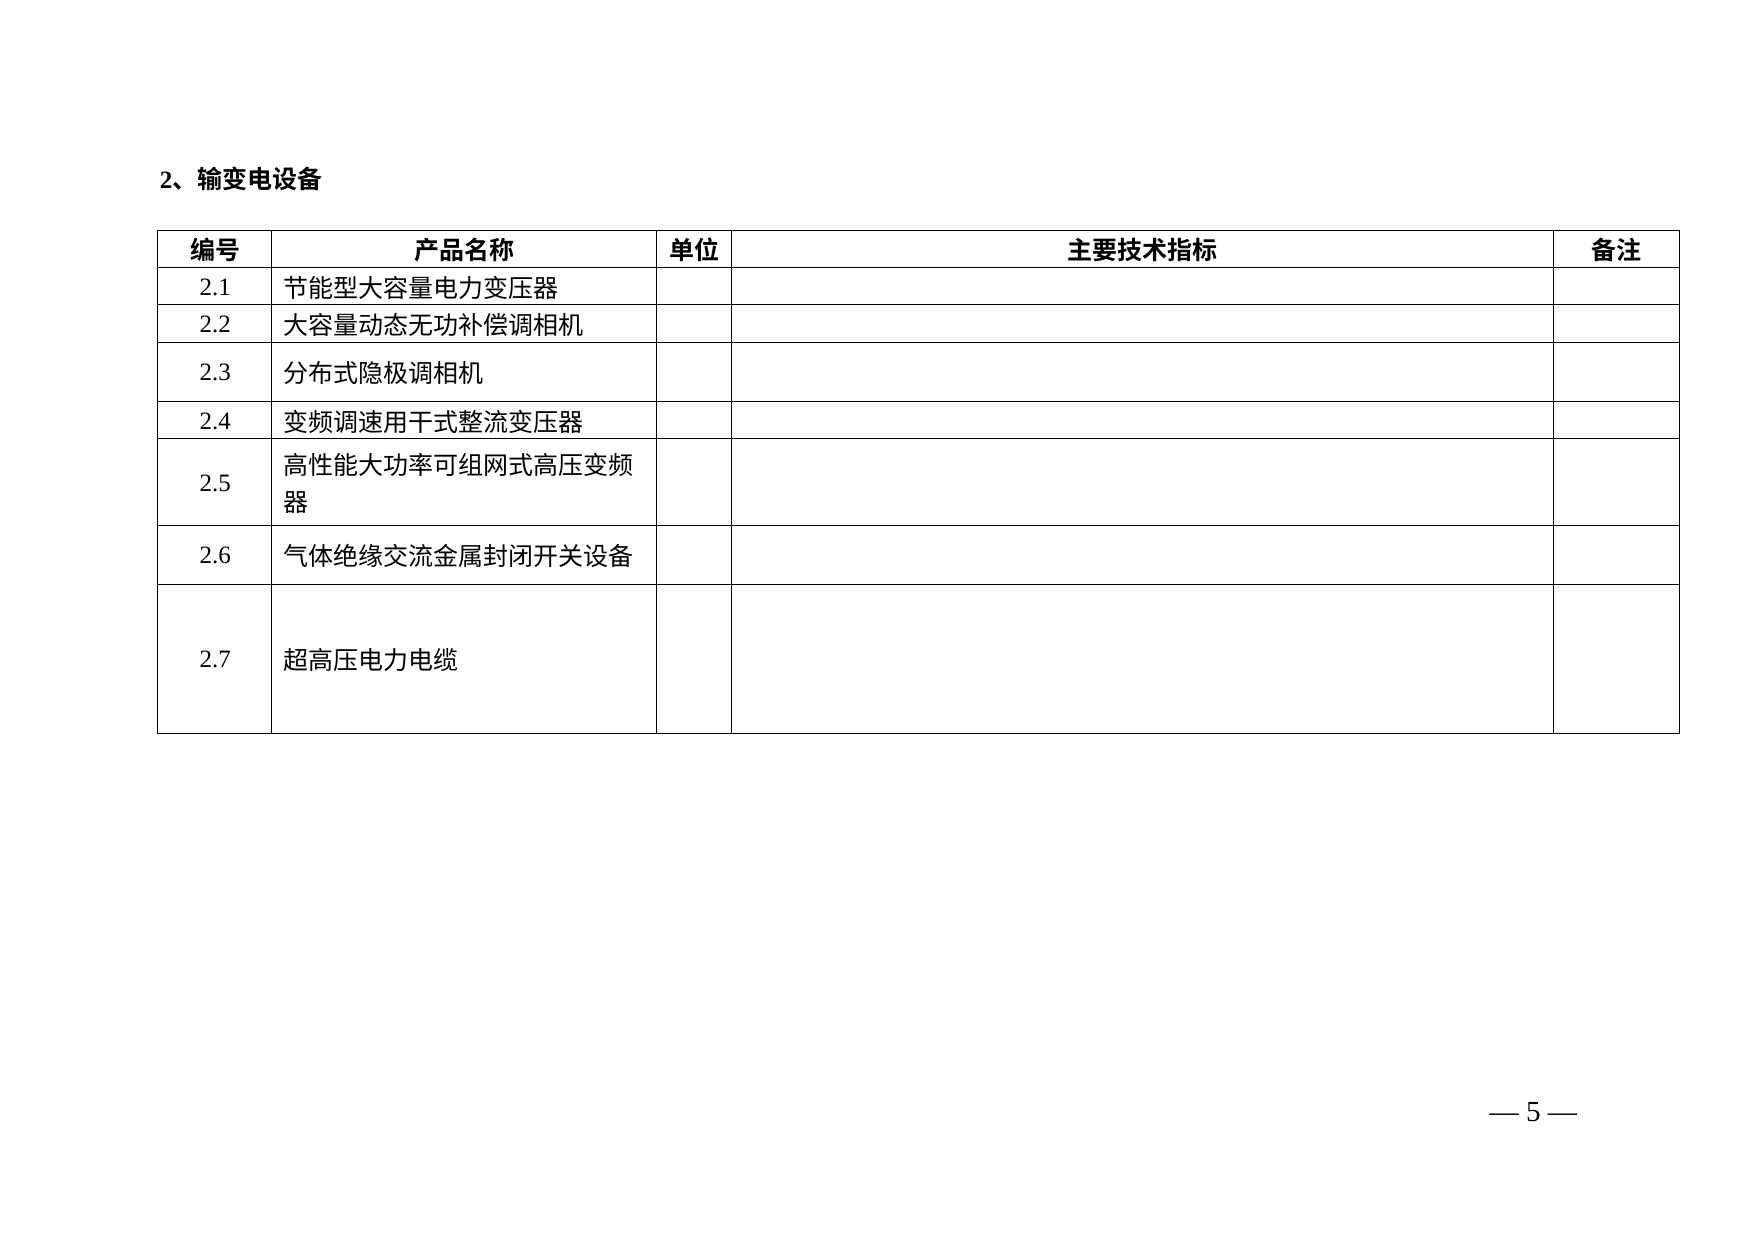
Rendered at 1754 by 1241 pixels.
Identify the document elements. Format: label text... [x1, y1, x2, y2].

table_cell 2.3 [158, 343, 271, 401]
table_header 编号 [158, 231, 271, 267]
table_cell [1554, 526, 1679, 584]
table_cell [657, 343, 731, 401]
table_cell [732, 526, 1553, 584]
table_cell [1554, 343, 1679, 401]
table_cell [732, 439, 1553, 525]
table_cell [1554, 402, 1679, 438]
table_cell 2.7 [158, 585, 271, 733]
table_cell 变频调速用干式整流变压器 [272, 402, 656, 438]
table_cell 气体绝缘交流金属封闭开关设备 [272, 526, 656, 584]
table_cell 2.6 [158, 526, 271, 584]
table_cell 2.1 [158, 268, 271, 304]
table_cell [1554, 305, 1679, 342]
table_cell 超高压电力电缆 [272, 585, 656, 733]
table_cell 高性能大功率可组网式高压变频器 [272, 439, 656, 525]
table_cell 节能型大容量电力变压器 [272, 268, 656, 304]
table_cell 2.5 [158, 439, 271, 525]
text 2、输变电设备 [159, 159, 1577, 196]
table_cell [732, 585, 1553, 733]
table_cell [1554, 585, 1679, 733]
table_header 单位 [657, 231, 731, 267]
table_cell [657, 402, 731, 438]
table_cell 大容量动态无功补偿调相机 [272, 305, 656, 342]
table_header 产品名称 [272, 231, 656, 267]
table_cell 2.4 [158, 402, 271, 438]
table_cell [657, 268, 731, 304]
table_cell 分布式隐极调相机 [272, 343, 656, 401]
table_cell [732, 305, 1553, 342]
table_cell [732, 268, 1553, 304]
table_cell [657, 305, 731, 342]
table_cell [1554, 439, 1679, 525]
table_cell [657, 526, 731, 584]
table_cell [657, 439, 731, 525]
table_cell [657, 585, 731, 733]
table_header 主要技术指标 [732, 231, 1553, 267]
table_header 备注 [1554, 231, 1679, 267]
table_cell [732, 402, 1553, 438]
table_cell [732, 343, 1553, 401]
table_cell [1554, 268, 1679, 304]
table_cell 2.2 [158, 305, 271, 342]
